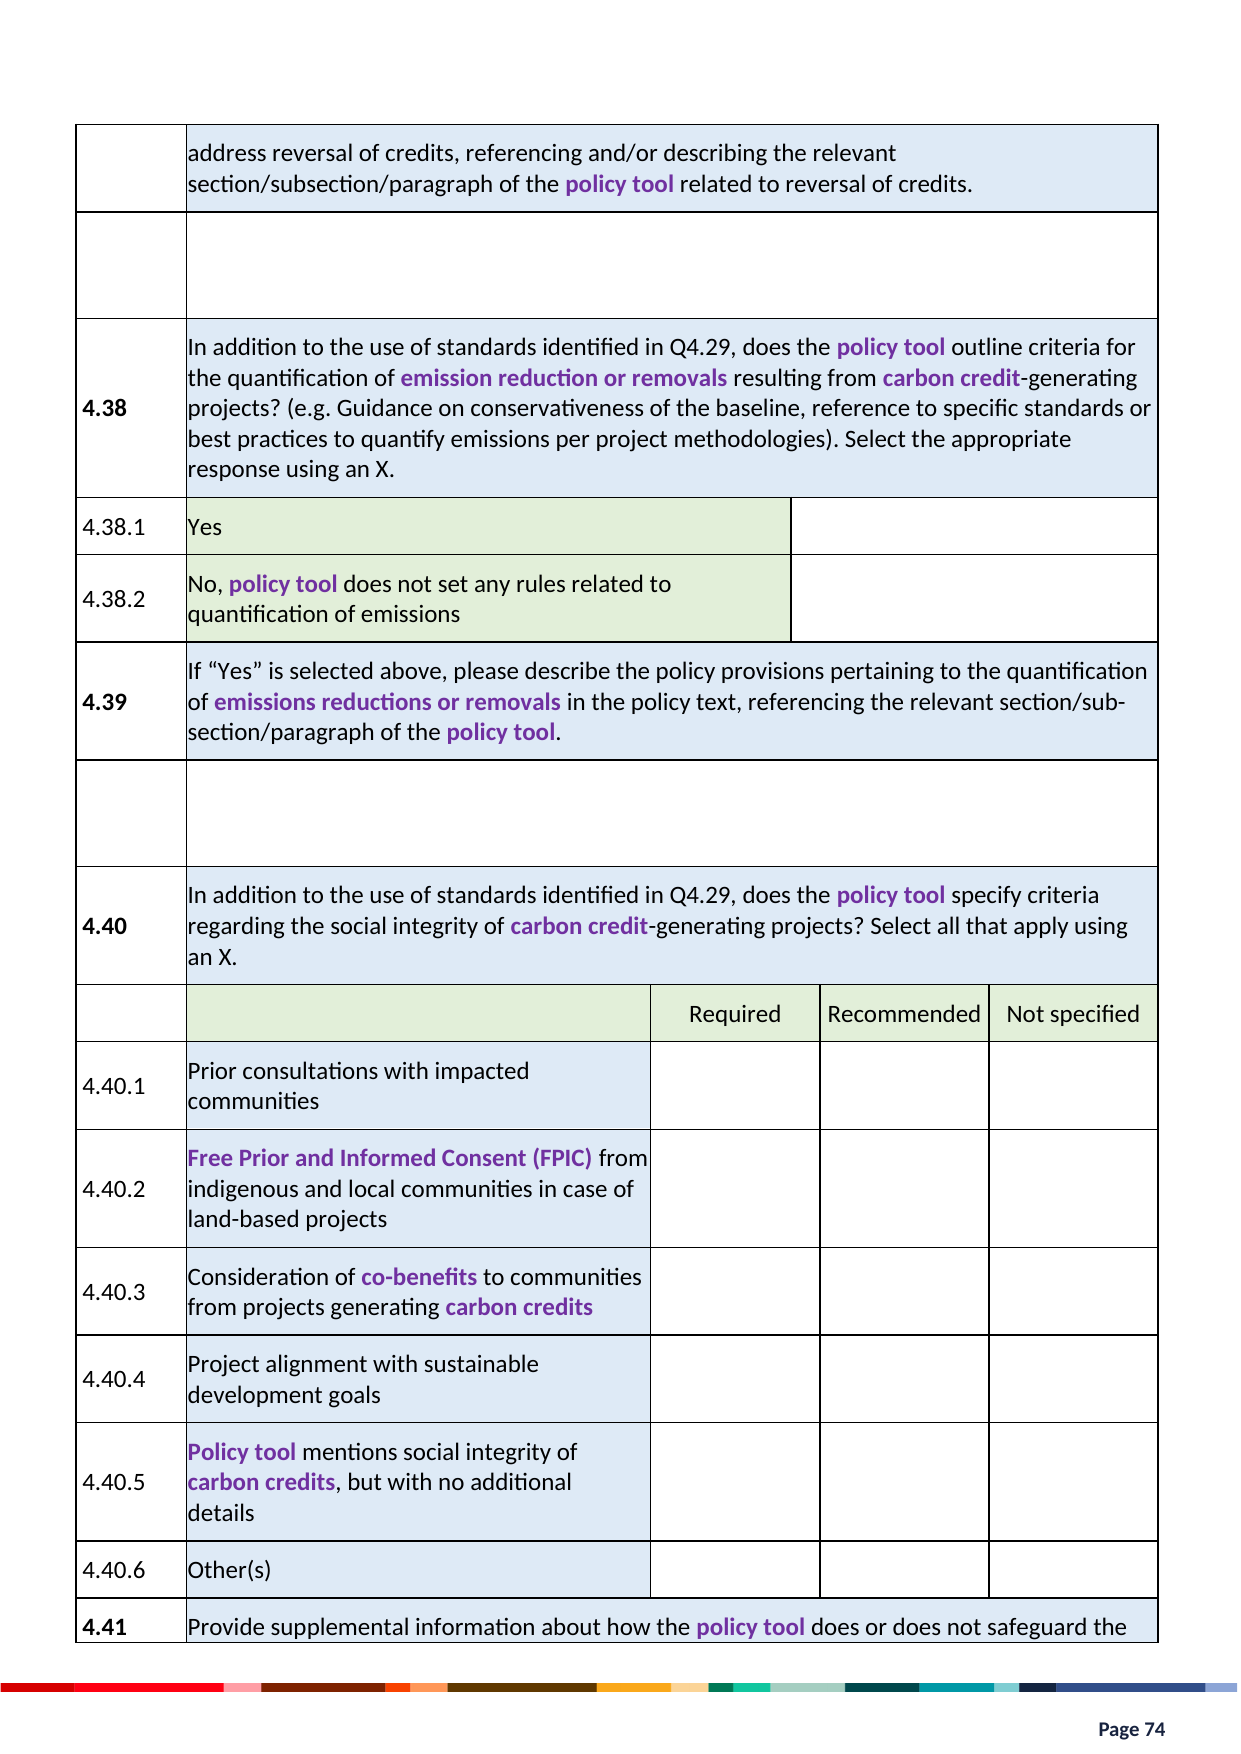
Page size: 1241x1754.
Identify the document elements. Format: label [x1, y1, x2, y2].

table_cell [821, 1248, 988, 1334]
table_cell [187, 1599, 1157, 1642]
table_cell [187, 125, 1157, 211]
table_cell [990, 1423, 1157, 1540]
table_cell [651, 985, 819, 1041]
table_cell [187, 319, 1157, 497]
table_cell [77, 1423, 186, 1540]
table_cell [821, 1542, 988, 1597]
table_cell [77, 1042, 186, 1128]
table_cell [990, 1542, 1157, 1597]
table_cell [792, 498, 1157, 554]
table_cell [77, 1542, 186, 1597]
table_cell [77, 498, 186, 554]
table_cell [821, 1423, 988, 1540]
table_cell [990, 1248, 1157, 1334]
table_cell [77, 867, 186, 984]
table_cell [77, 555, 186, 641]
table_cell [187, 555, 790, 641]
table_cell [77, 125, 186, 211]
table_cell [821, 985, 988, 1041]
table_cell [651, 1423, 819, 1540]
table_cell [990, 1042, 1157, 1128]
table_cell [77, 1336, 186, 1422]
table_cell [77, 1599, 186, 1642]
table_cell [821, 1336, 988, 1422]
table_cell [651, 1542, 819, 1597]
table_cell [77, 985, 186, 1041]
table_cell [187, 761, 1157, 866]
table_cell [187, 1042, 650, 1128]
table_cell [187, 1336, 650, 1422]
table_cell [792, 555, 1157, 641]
picture [0, 1683, 1236, 1692]
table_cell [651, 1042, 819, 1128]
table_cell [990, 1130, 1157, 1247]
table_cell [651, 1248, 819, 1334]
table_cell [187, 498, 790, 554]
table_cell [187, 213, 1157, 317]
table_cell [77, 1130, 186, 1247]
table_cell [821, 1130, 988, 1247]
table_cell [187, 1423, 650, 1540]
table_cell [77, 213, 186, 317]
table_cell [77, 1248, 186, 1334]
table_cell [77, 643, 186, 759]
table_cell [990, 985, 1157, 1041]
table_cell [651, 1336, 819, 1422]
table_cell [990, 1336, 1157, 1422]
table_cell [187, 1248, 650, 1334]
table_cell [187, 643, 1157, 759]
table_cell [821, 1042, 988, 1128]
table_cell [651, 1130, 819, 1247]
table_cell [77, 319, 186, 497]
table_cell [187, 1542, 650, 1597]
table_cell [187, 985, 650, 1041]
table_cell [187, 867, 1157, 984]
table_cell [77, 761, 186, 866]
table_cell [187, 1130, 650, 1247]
